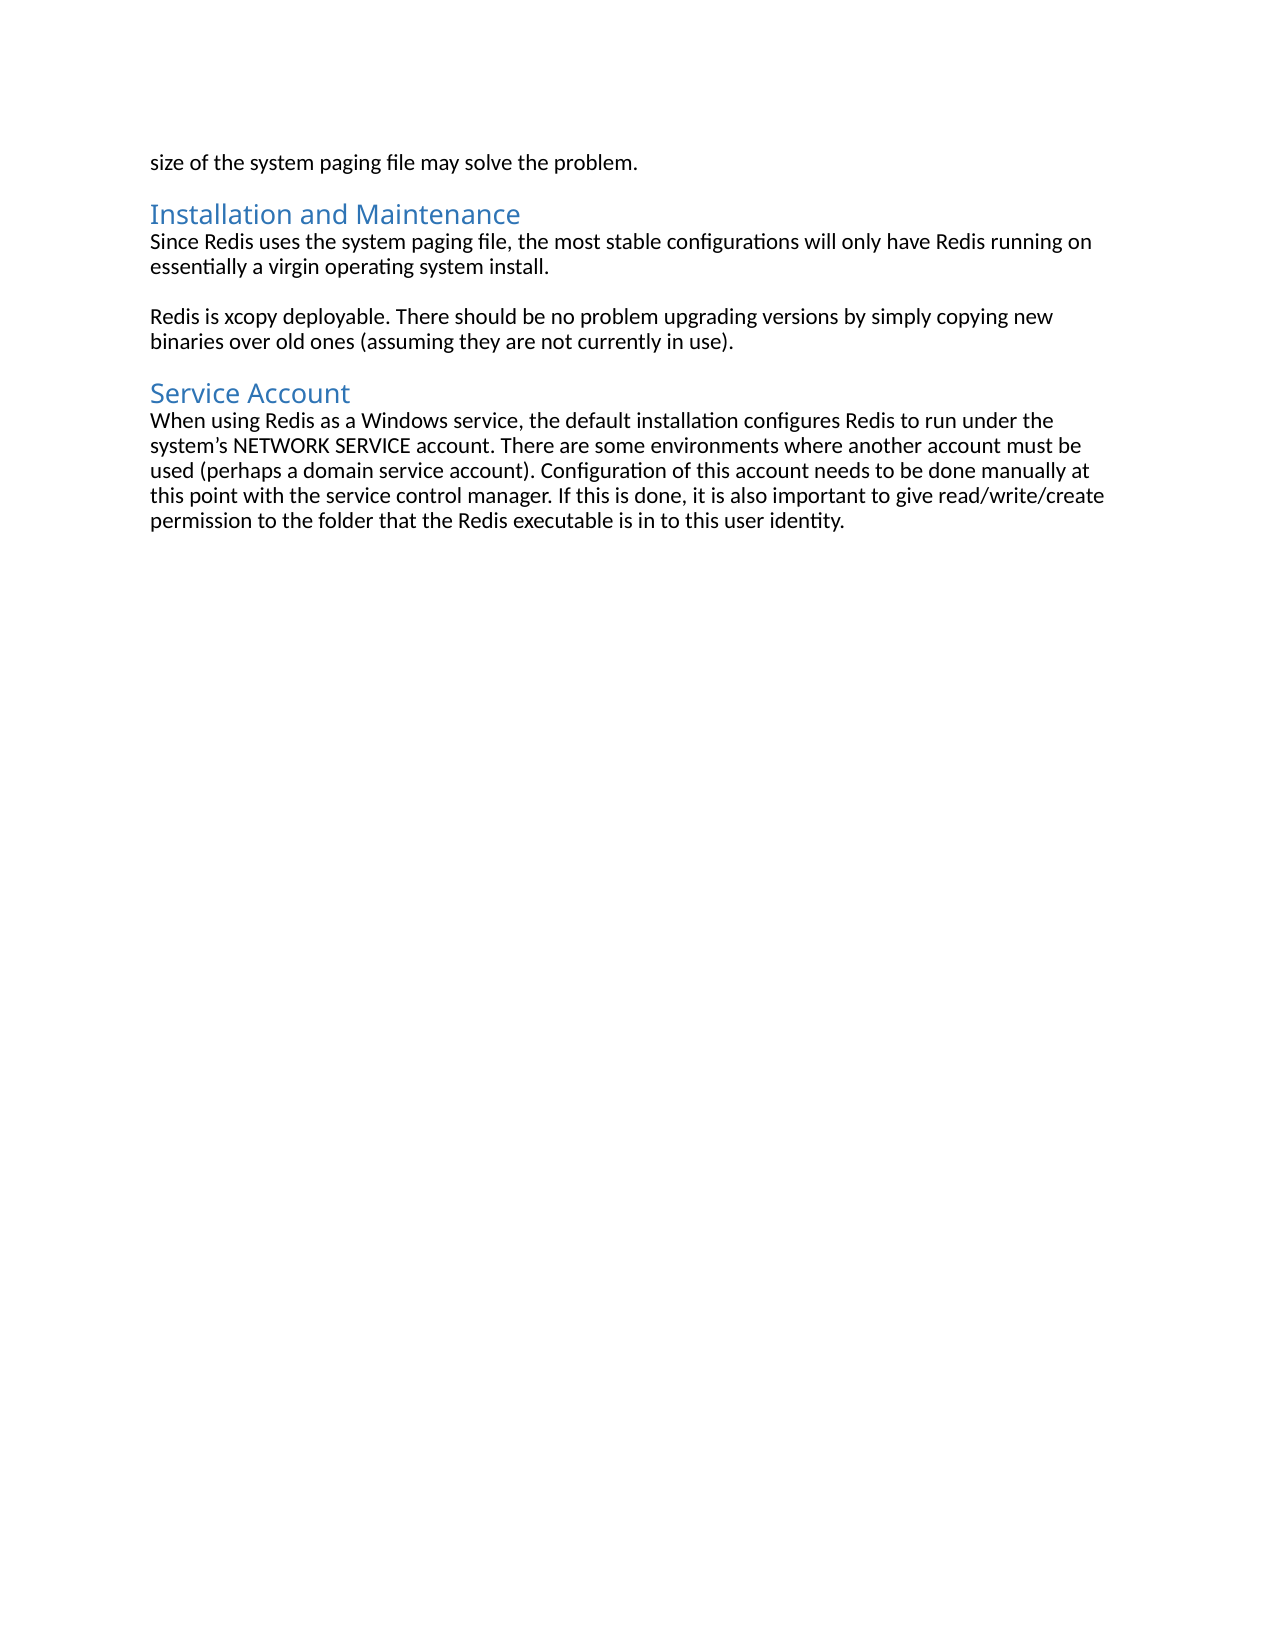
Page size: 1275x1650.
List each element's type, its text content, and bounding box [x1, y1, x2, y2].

text Service Account [150, 383, 1125, 408]
text Redis is xcopy deployable. There should be no problem upgrading versions by simply copying new binaries over old ones (assuming they are not currently in use). [150, 304, 1125, 354]
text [150, 150, 1125, 175]
text Since Redis uses the system paging file, the most stable configurations will only have Redis running on essentially a virgin operating system install. [150, 229, 1125, 279]
text Installation and Maintenance [150, 204, 1125, 229]
text When using Redis as a Windows service, the default installation configures Redis to run under the system’s NETWORK SERVICE account. There are some environments where another account must be used (perhaps a domain service account). Configuration of this account needs to be done manually at this point with the service control manager. If this is done, it is also important to give read/write/create permission to the folder that the Redis executable is in to this user identity. [150, 408, 1125, 533]
